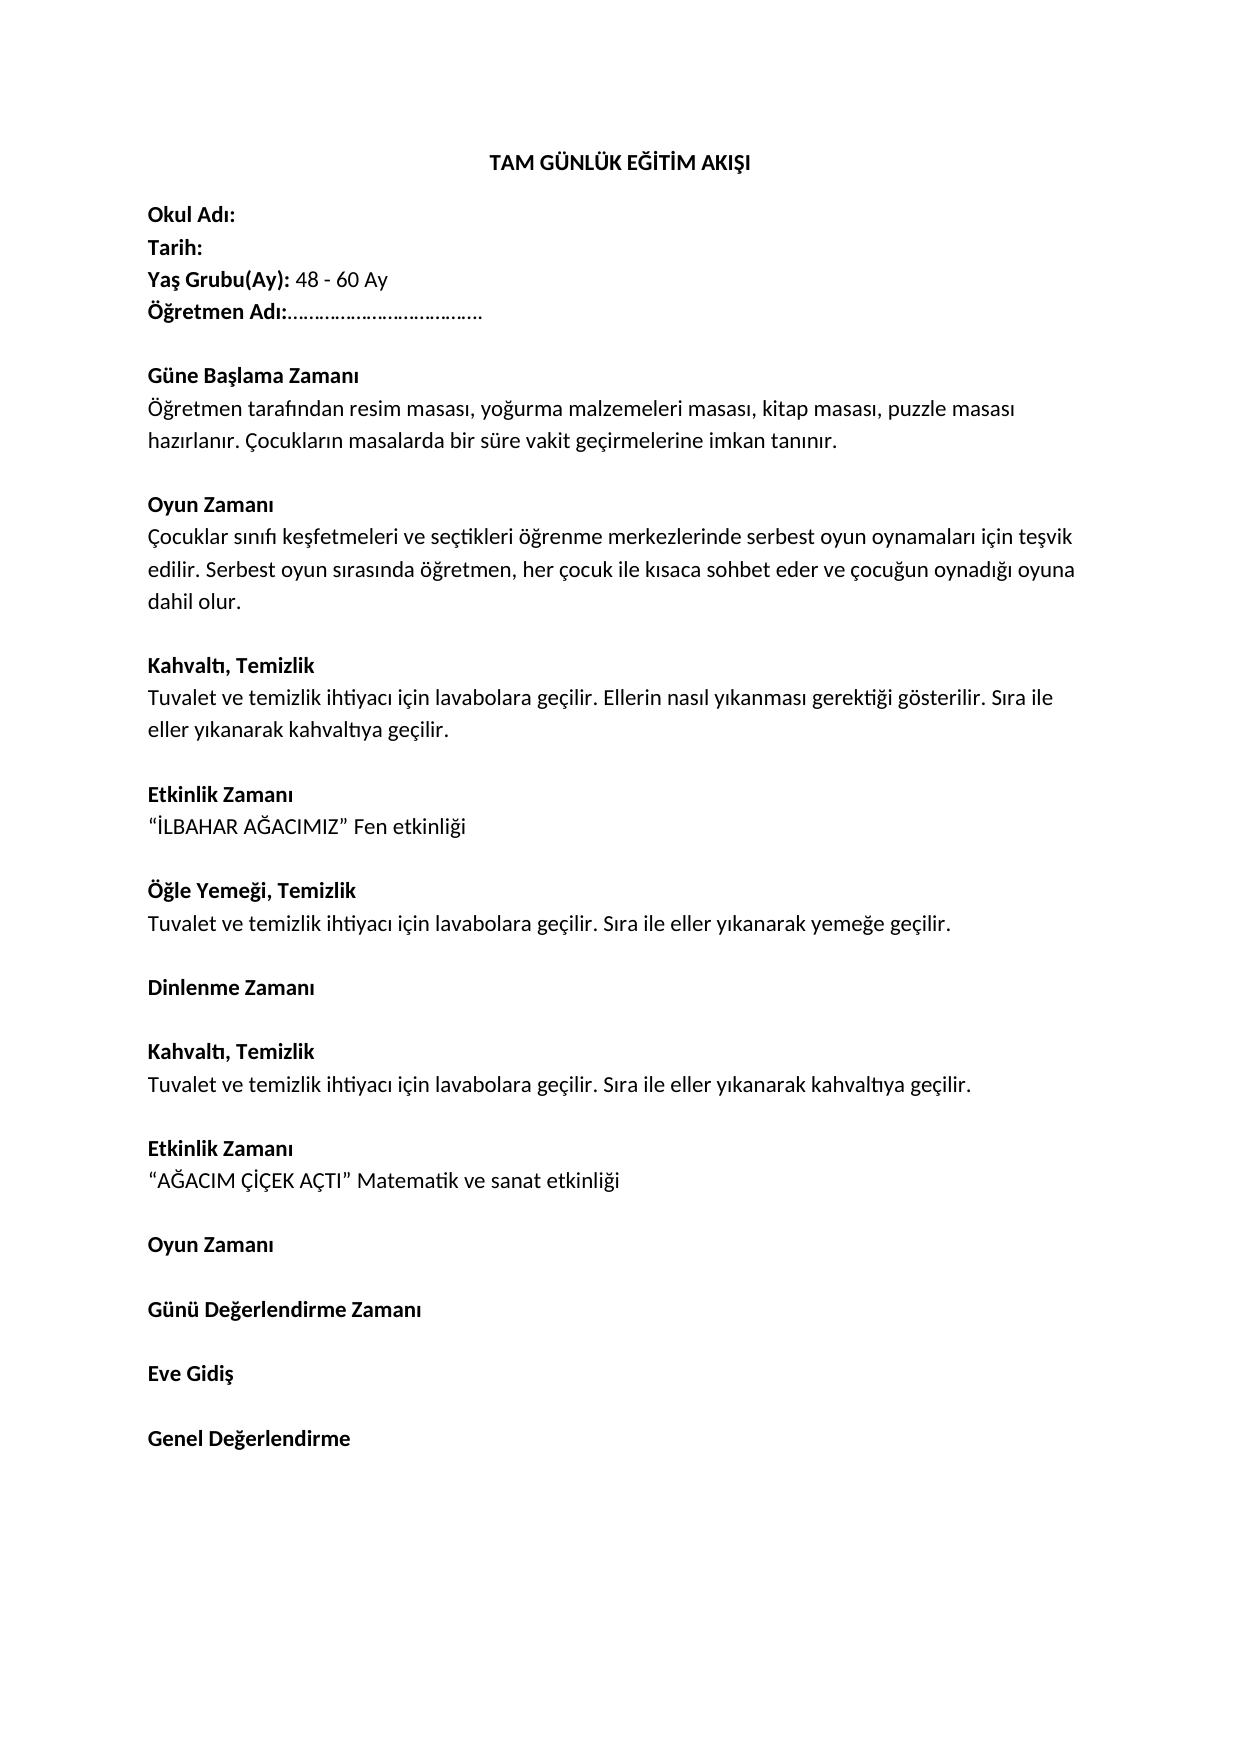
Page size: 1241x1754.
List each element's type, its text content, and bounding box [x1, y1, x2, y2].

text Dinlenme Zamanı [148, 973, 1093, 1001]
text Öğle Yemeği, Temizlik [148, 877, 1093, 904]
text Tuvalet ve temizlik ihtiyacı için lavabolara geçilir. Sıra ile eller yıkanarak kahvaltıya geçilir. [148, 1070, 1093, 1098]
text “AĞACIM ÇİÇEK AÇTI” Matematik ve sanat etkinliği [148, 1166, 1093, 1194]
text Yaş Grubu(Ay): 48 - 60 Ay [148, 265, 1093, 293]
text Öğretmen Adı:………………………………. [148, 297, 1093, 325]
text Kahvaltı, Temizlik [148, 1037, 1093, 1066]
text Oyun Zamanı [148, 1231, 1093, 1259]
text Tuvalet ve temizlik ihtiyacı için lavabolara geçilir. Ellerin nasıl yıkanması gerektiği gösterilir. Sıra ile eller yıkanarak kahvaltıya geçilir. [148, 683, 1093, 744]
text Kahvaltı, Temizlik [148, 651, 1093, 679]
text “İLBAHAR AĞACIMIZ” Fen etkinliği [148, 812, 1093, 840]
text Güne Başlama Zamanı [148, 362, 1093, 389]
text Genel Değerlendirme [148, 1424, 1093, 1452]
text Eve Gidiş [148, 1359, 1093, 1387]
text TAM GÜNLÜK EĞİTİM AKIŞI [148, 148, 1093, 176]
text Okul Adı: [148, 201, 1093, 229]
text Tuvalet ve temizlik ihtiyacı için lavabolara geçilir. Sıra ile eller yıkanarak yemeğe geçilir. [148, 909, 1093, 937]
text Günü Değerlendirme Zamanı [148, 1295, 1093, 1323]
text Etkinlik Zamanı [148, 780, 1093, 808]
text Çocuklar sınıfı keşfetmeleri ve seçtikleri öğrenme merkezlerinde serbest oyun oynamaları için teşvik edilir. Serbest oyun sırasında öğretmen, her çocuk ile kısaca sohbet eder ve çocuğun oynadığı oyuna dahil olur. [148, 522, 1093, 615]
text Öğretmen tarafından resim masası, yoğurma malzemeleri masası, kitap masası, puzzle masası hazırlanır. Çocukların masalarda bir süre vakit geçirmelerine imkan tanınır. [148, 394, 1093, 454]
text Etkinlik Zamanı [148, 1134, 1093, 1162]
text Oyun Zamanı [148, 490, 1093, 518]
text Tarih: [148, 233, 1093, 261]
